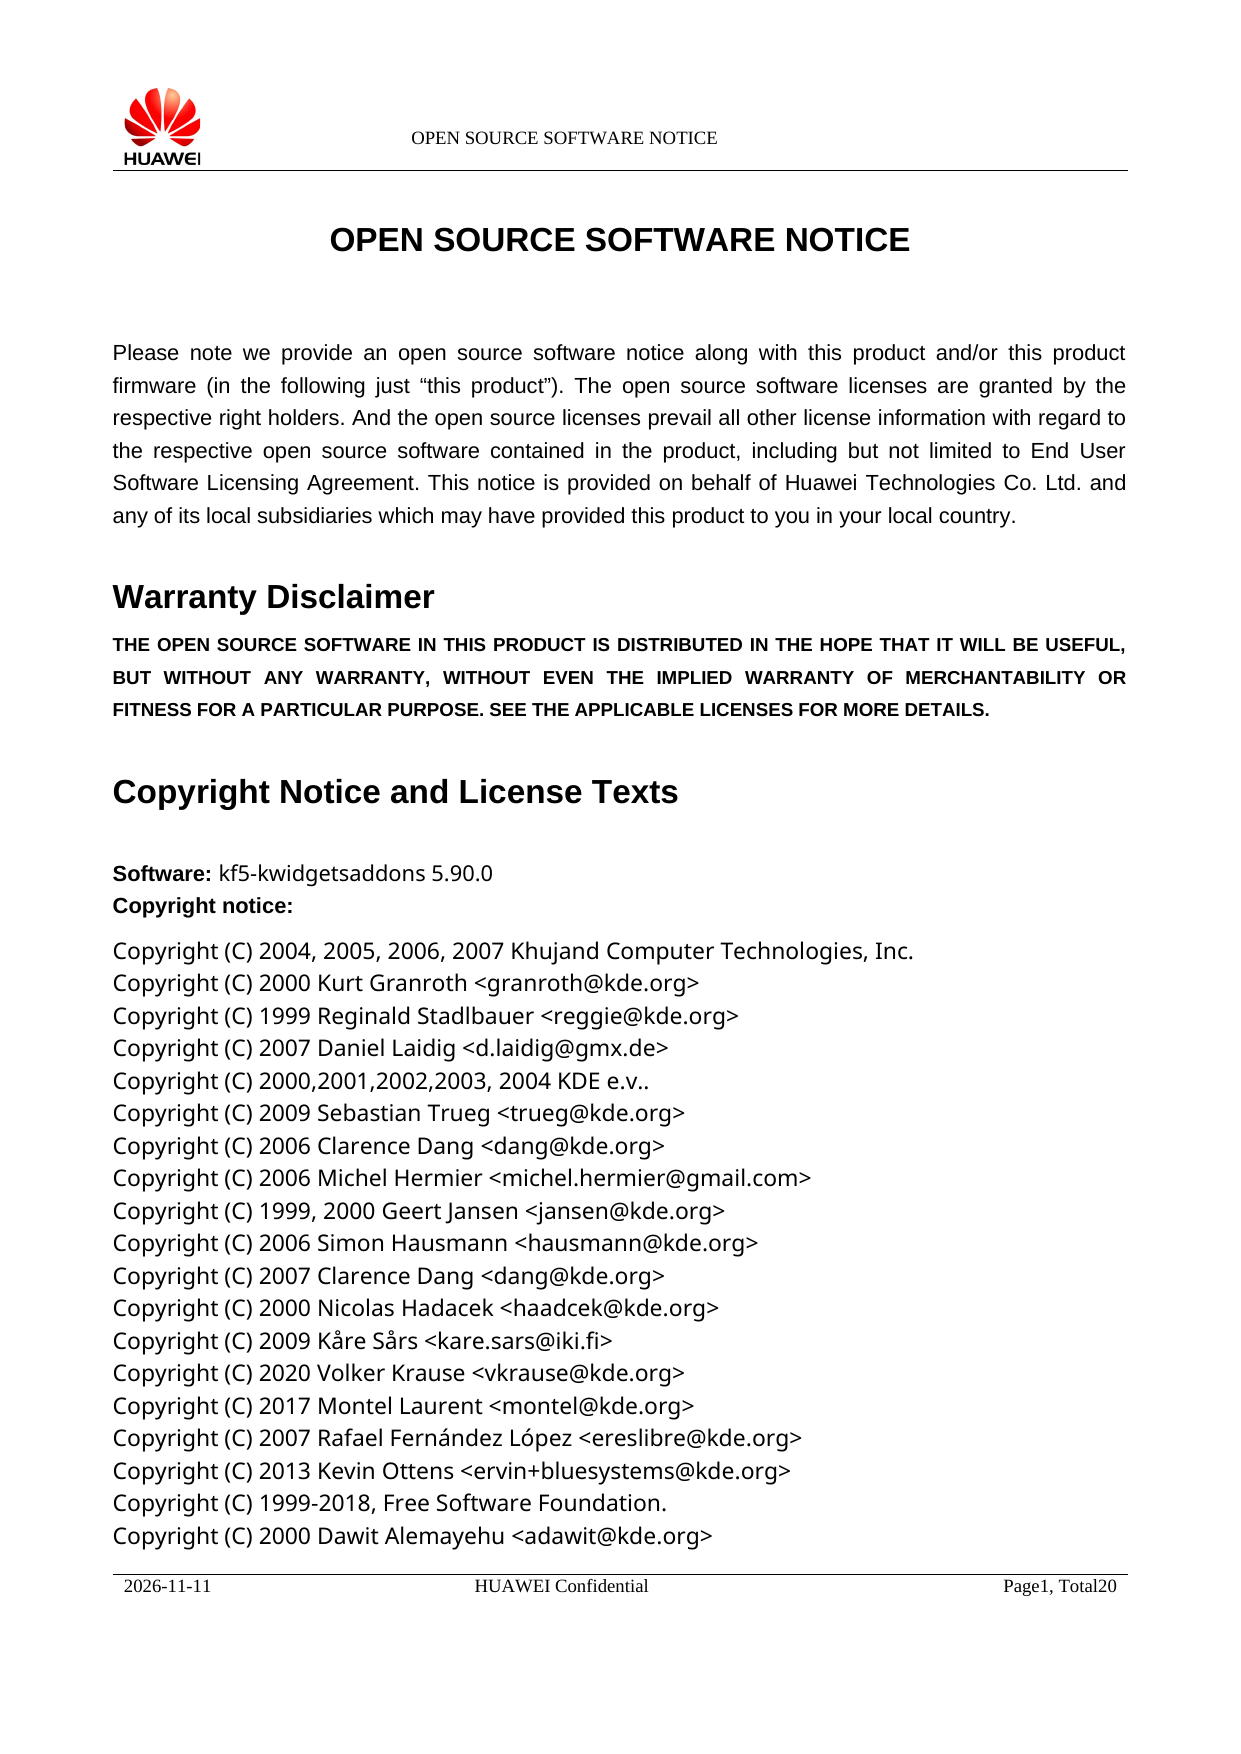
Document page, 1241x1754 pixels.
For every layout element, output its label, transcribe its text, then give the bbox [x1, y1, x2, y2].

text Please note we provide an open source software notice along with this product and/or this product firmware (in the following just “this product”). The open source software licenses are granted by the respective right holders. And the open source licenses prevail all other license information with regard to the respective open source software contained in the product, including but not limited to End User Software Licensing Agreement. This notice is provided on behalf of Huawei Technologies Co. Ltd. and any of its local subsidiaries which may have provided this product to you in your local country. [112, 336, 1128, 531]
text OPEN SOURCE SOFTWARE NOTICE [112, 206, 1128, 271]
text Warranty Disclaimer [112, 564, 1128, 629]
text Copyright Notice and License Texts [112, 759, 1128, 824]
title Software: kf5-kwidgetsaddons 5.90.0 [112, 856, 1128, 889]
text Copyright notice: [112, 889, 1128, 921]
text The open source software in this product is distributed in the hope that it will be useful, but WITHOUT ANY WARRANTY, without even the implied warranty of MERCHANTABILITY or FITNESS FOR A PARTICULAR PURPOSE. See the applicable licenses for more details. [112, 629, 1128, 726]
picture [124, 88, 201, 165]
